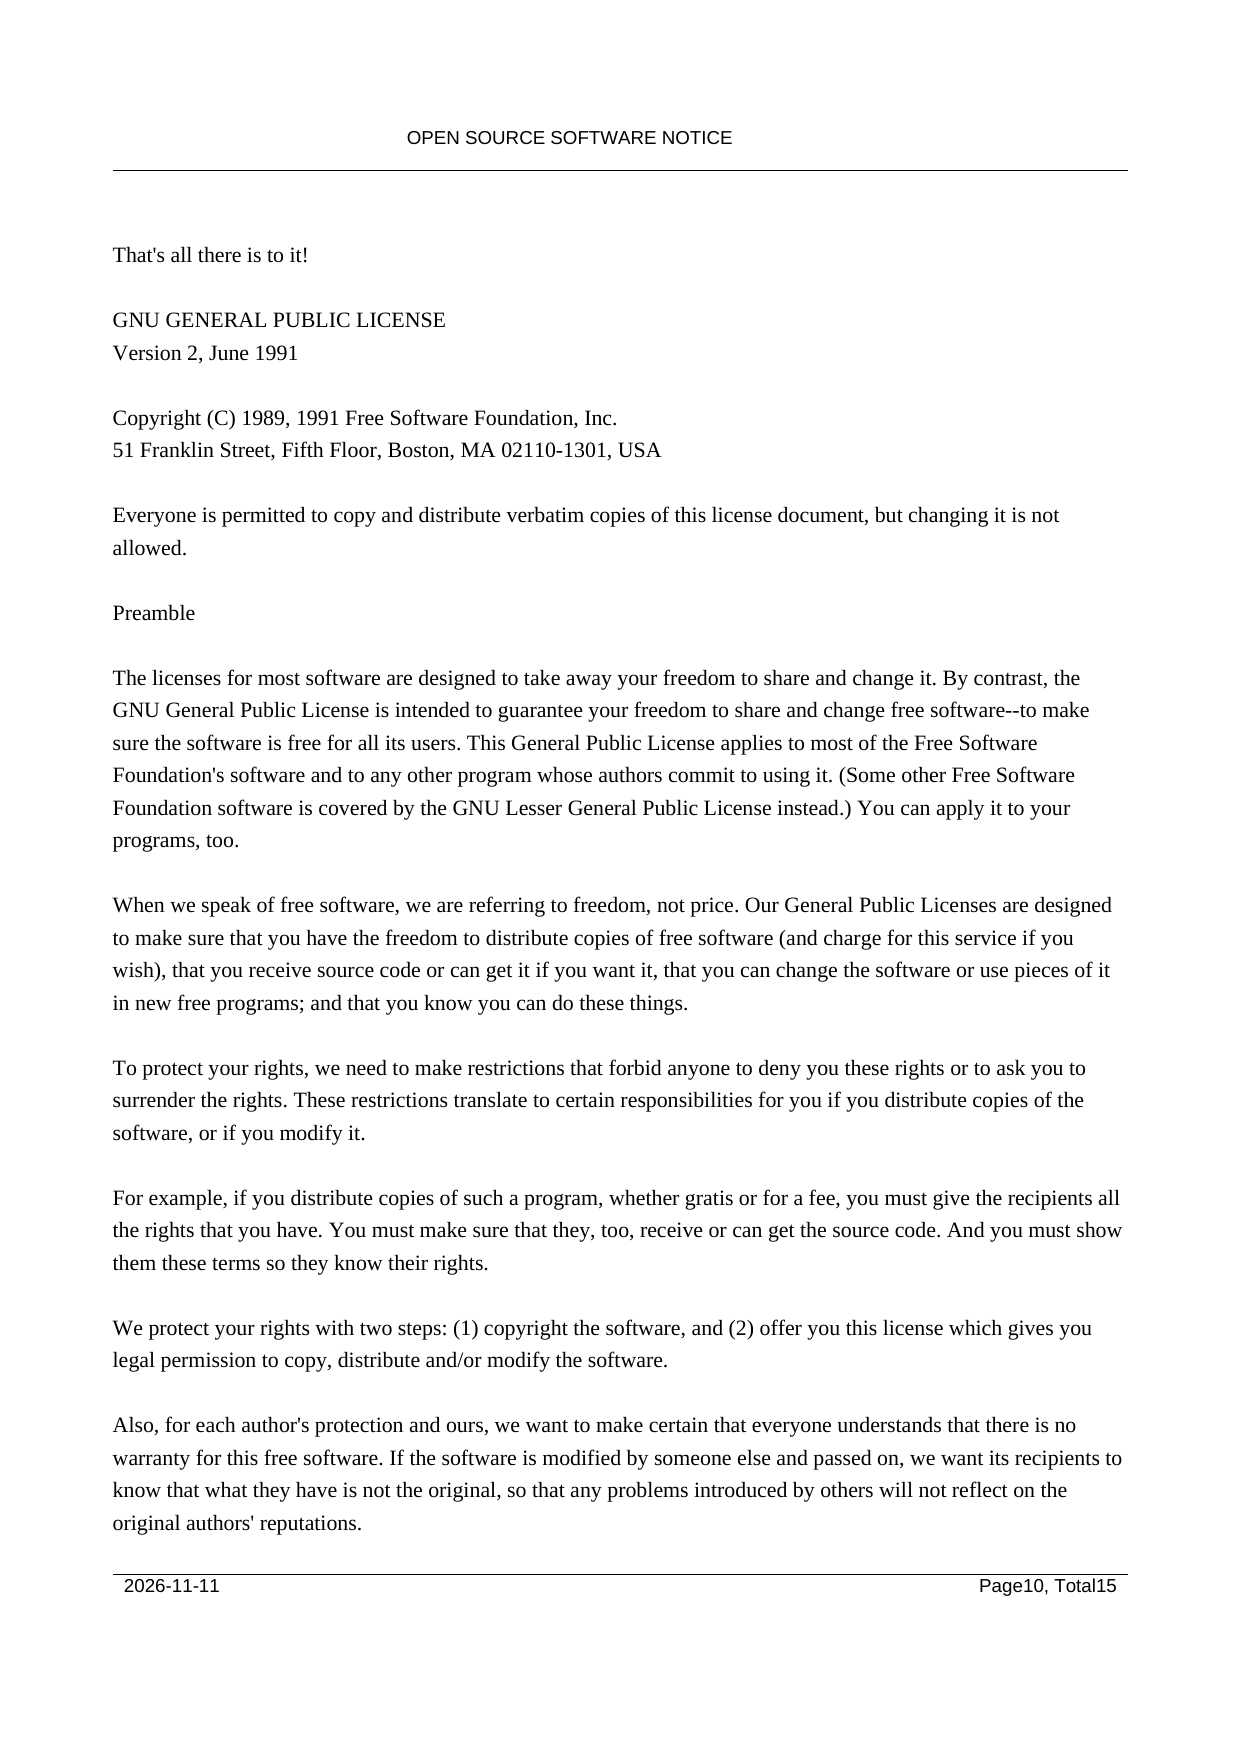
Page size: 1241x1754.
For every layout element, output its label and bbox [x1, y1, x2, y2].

text [112, 206, 1128, 1539]
